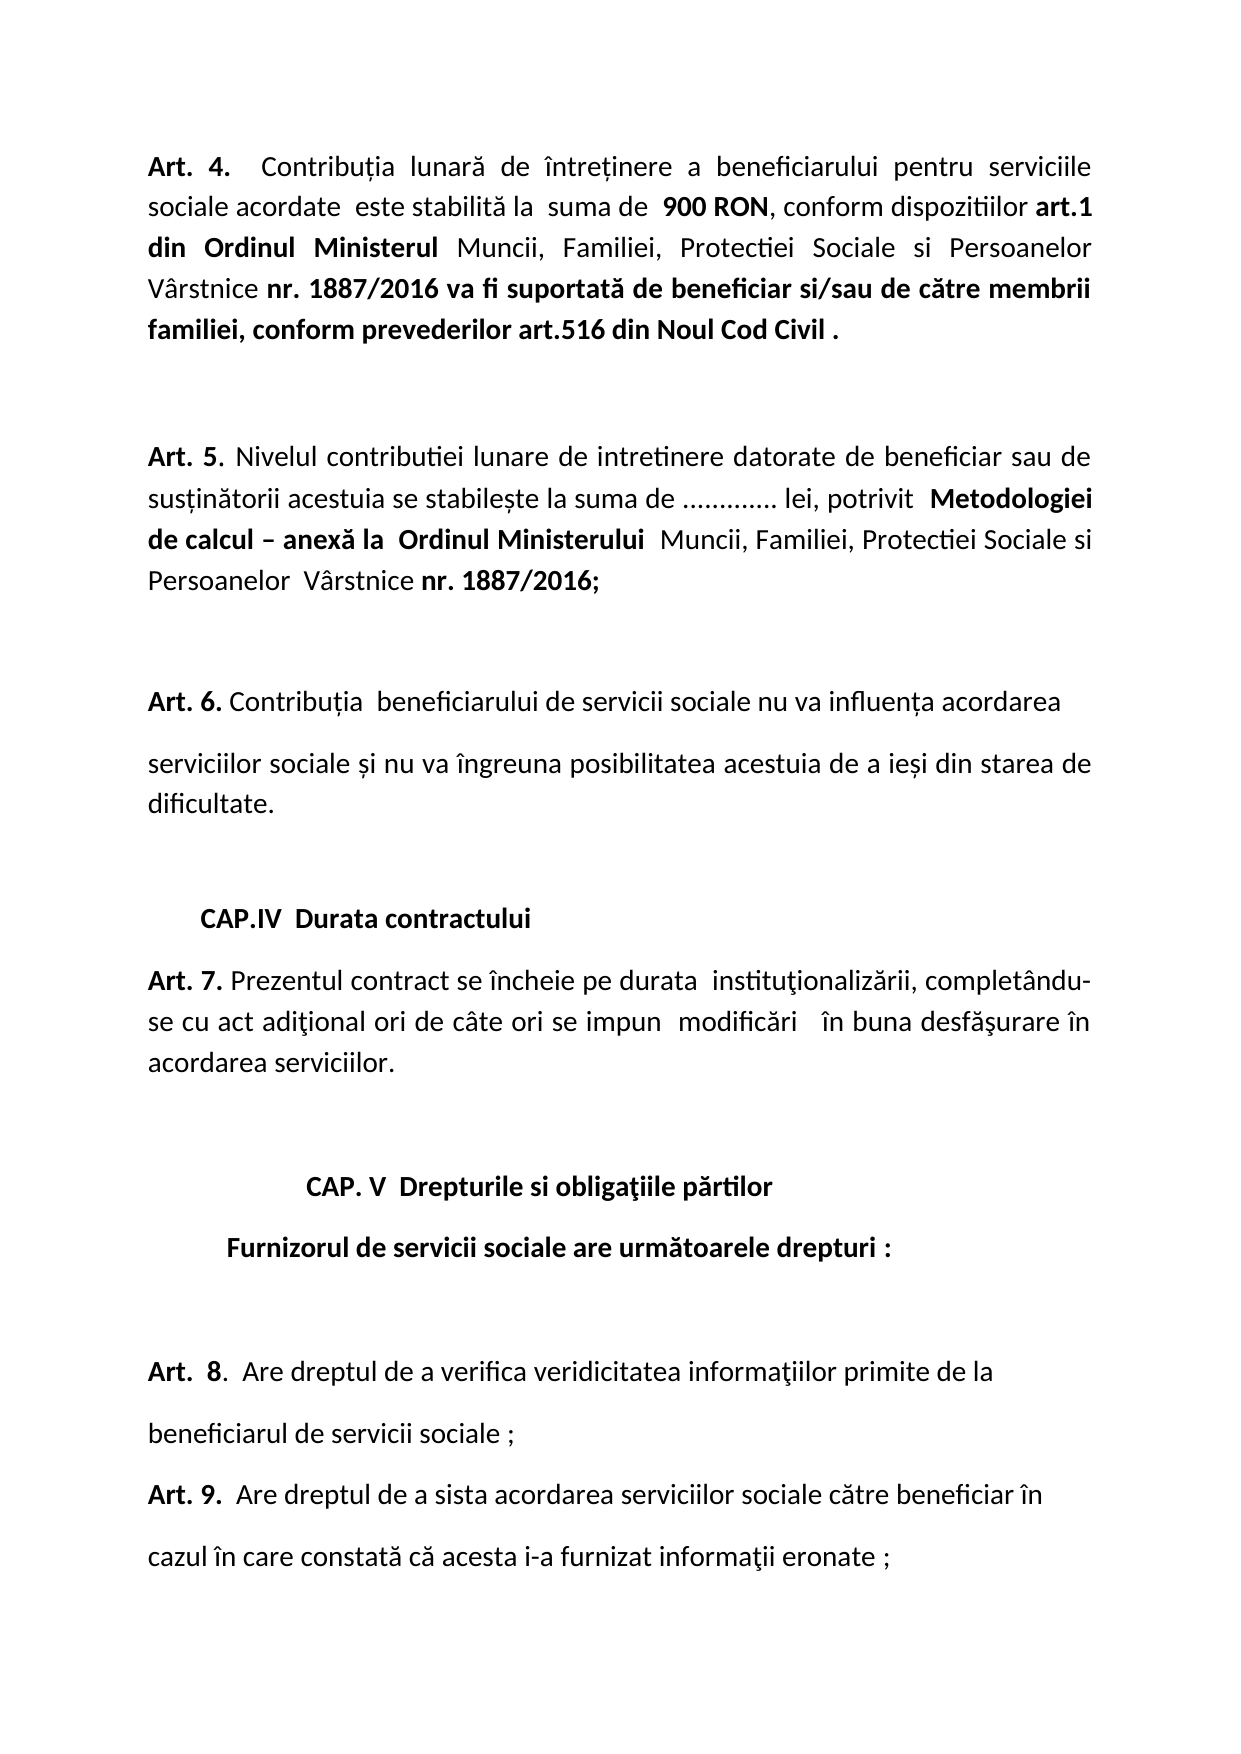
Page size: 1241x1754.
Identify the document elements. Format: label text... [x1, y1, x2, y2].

text cazul în care constată că acesta i-a furnizat informaţii eronate ; [148, 1538, 1093, 1574]
text CAP. V Drepturile si obligaţiile părtilor [148, 1168, 1093, 1203]
text Furnizorul de servicii sociale are următoarele drepturi : [148, 1229, 1093, 1265]
text CAP.IV Durata contractului [148, 900, 1093, 936]
text Art. 5. Nivelul contributiei lunare de intretinere datorate de beneficiar sau de susţinătorii acestuia se stabileşte la suma de ............. lei, potrivit Metodologiei de calcul – anexă la Ordinul Ministerului Muncii, Familiei, Protectiei Sociale si Persoanelor Vârstnice nr. 1887/2016; [148, 435, 1093, 597]
text Art. 4. Contribuţia lunară de întreţinere a beneficiarului pentru serviciile sociale acordate este stabilită la suma de 900 RON, conform dispozitiilor art.1 din Ordinul Ministerul Muncii, Familiei, Protectiei Sociale si Persoanelor Vârstnice nr. 1887/2016 va fi suportată de beneficiar si/sau de către membrii familiei, conform prevederilor art.516 din Noul Cod Civil . [148, 148, 1093, 347]
text Art. 6. Contribuţia beneficiarului de servicii sociale nu va influenţa acordarea [148, 683, 1093, 718]
text Art. 7. Prezentul contract se încheie pe durata instituţionalizării, completându-se cu act adiţional ori de câte ori se impun modificări în buna desfăşurare în acordarea serviciilor. [148, 962, 1093, 1080]
text Art. 9. Are dreptul de a sista acordarea serviciilor sociale către beneficiar în [148, 1476, 1093, 1512]
text serviciilor sociale şi nu va îngreuna posibilitatea acestuia de a ieşi din starea de dificultate. [148, 745, 1093, 821]
text beneficiarul de servicii sociale ; [148, 1415, 1093, 1450]
text Art. 8. Are dreptul de a verifica veridicitatea informaţiilor primite de la [148, 1353, 1093, 1388]
